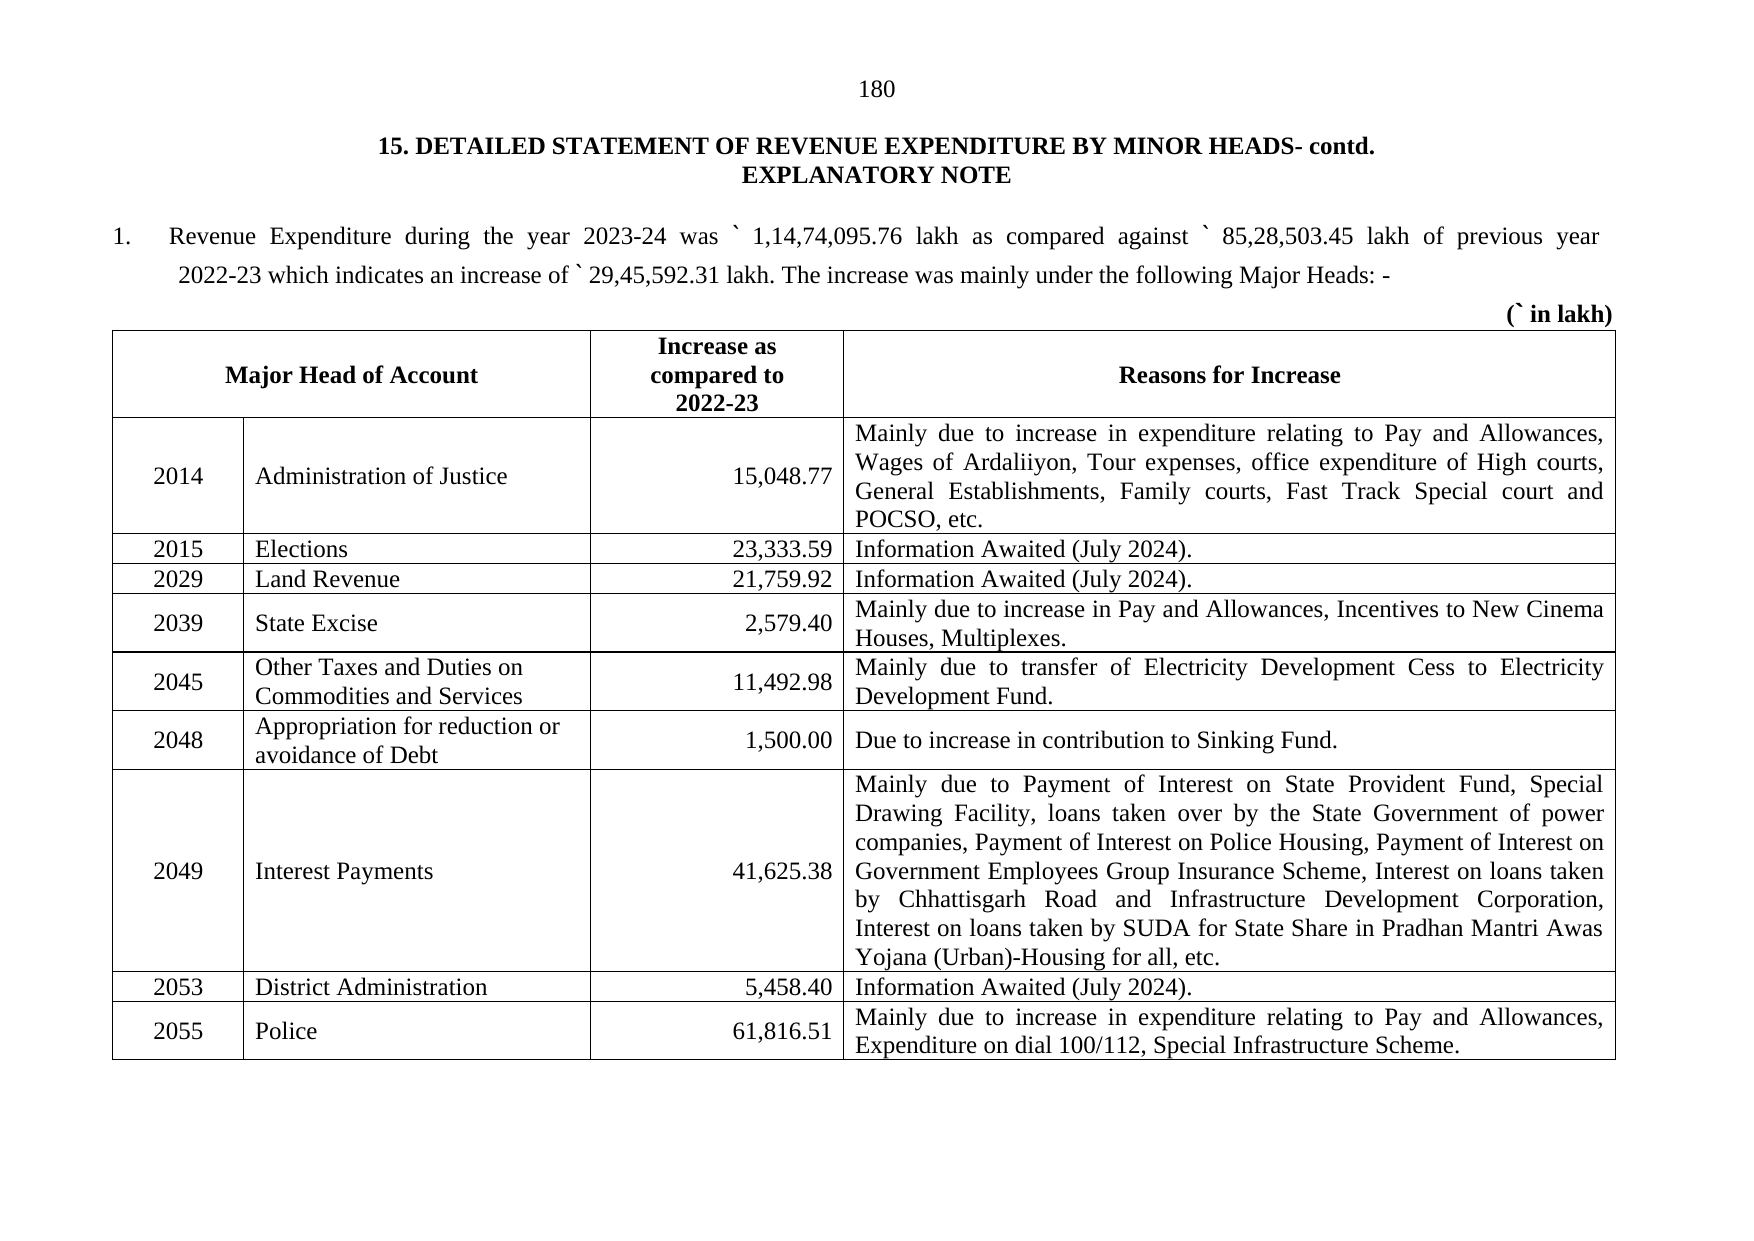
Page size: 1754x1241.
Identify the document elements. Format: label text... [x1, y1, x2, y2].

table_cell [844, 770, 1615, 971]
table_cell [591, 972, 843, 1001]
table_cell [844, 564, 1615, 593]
text EXPLANATORY NOTE [169, 160, 1584, 189]
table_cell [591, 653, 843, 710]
list Revenue Expenditure during the year 2023-24 was ` 1,14,74,095.76 lakh as compared against ` 85,28,503.45 lakh of previous year 2022-23 which indicates an increase of ` 29,45,592.31 lakh. The increase was mainly under the following Major Heads: - [112, 218, 1612, 291]
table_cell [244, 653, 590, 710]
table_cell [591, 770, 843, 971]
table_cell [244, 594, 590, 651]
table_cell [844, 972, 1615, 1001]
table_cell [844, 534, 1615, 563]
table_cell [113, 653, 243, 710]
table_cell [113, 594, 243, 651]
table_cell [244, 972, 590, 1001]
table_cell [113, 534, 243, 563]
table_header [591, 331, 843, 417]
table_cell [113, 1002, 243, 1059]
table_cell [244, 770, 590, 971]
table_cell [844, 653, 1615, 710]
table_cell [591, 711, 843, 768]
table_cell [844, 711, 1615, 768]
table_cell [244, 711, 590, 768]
text (` in lakh) [316, 296, 1612, 330]
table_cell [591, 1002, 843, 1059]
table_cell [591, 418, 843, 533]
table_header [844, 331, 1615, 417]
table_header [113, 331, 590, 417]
text 15. DETAILED STATEMENT OF REVENUE EXPENDITURE BY MINOR HEADS- contd. [169, 131, 1584, 160]
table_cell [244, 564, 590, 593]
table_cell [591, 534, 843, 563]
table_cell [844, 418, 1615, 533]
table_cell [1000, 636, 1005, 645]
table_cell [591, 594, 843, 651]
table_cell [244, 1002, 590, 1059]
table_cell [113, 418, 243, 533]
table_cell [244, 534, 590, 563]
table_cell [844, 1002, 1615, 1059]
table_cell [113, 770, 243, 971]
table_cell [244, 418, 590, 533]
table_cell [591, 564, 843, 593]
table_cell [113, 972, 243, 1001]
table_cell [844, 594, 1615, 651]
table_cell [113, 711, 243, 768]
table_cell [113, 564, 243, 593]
